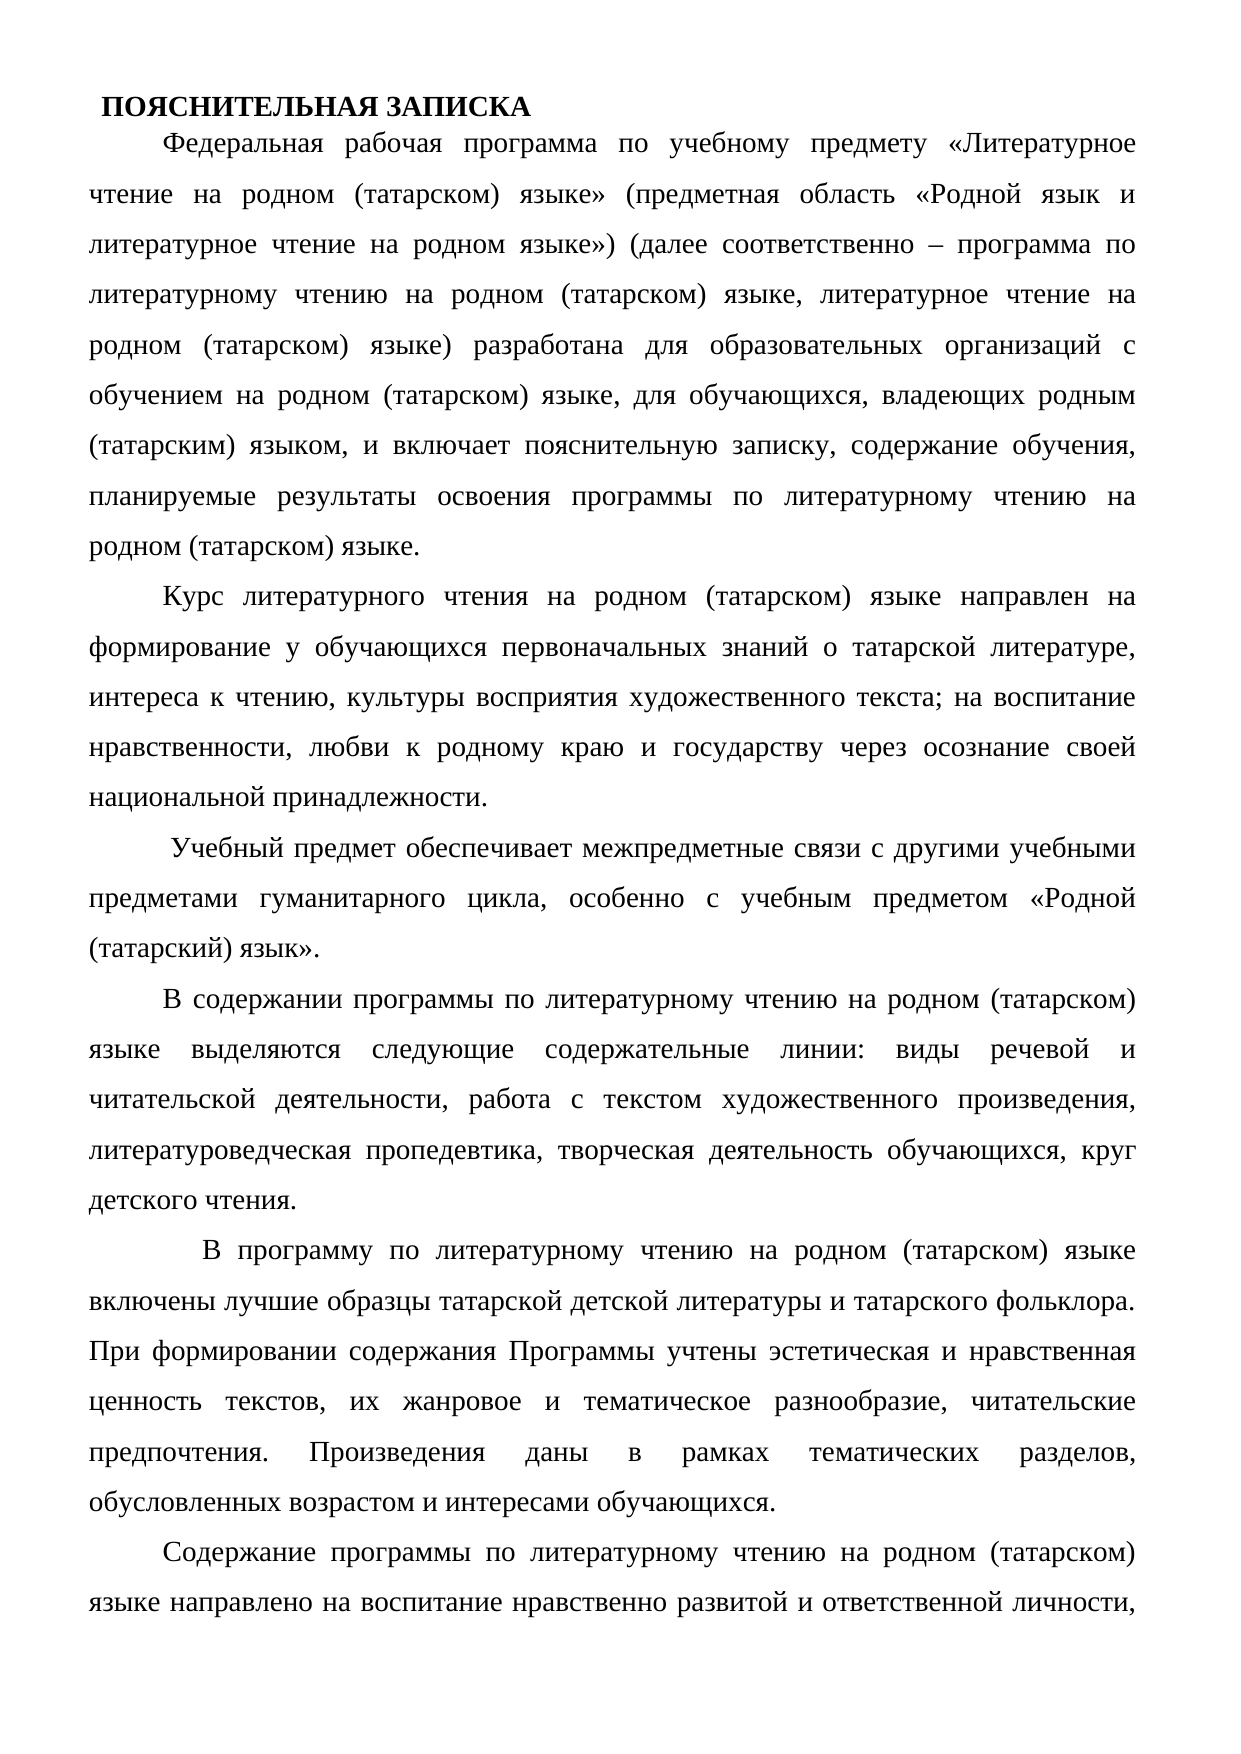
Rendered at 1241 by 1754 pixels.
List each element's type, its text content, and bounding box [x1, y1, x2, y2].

text В содержании программы по литературному чтению на родном (татарском) языке выделяются следующие содержательные линии: виды речевой и читательской деятельности, работа с текстом художественного произведения, литературоведческая пропедевтика, творческая деятельность обучающихся, круг детского чтения. [89, 981, 1137, 1216]
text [89, 1534, 1137, 1618]
text Курс литературного чтения на родном (татарском) языке направлен на формирование у обучающихся первоначальных знаний о татарской литературе, интереса к чтению, культуры восприятия художественного текста; на воспитание нравственности, любви к родному краю и государству через осознание своей национальной принадлежности. [89, 578, 1137, 813]
text Учебный предмет обеспечивает межпредметные связи с другими учебными предметами гуманитарного цикла, особенно с учебным предметом «Родной (татарский) язык». [89, 830, 1137, 964]
text В программу по литературному чтению на родном (татарском) языке включены лучшие образцы татарской детской литературы и татарского фольклора. При формировании содержания Программы учтены эстетическая и нравственная ценность текстов, их жанровое и тематическое разнообразие, читательские предпочтения. Произведения даны в рамках тематических разделов, обусловленных возрастом и интересами обучающихся. [89, 1232, 1137, 1517]
text Федеральная рабочая программа по учебному предмету «Литературное чтение на родном (татарском) языке» (предметная область «Родной язык и литературное чтение на родном языке») (далее соответственно – программа по литературному чтению на родном (татарском) языке, литературное чтение на родном (татарском) языке) разработана для образовательных организаций с обучением на родном (татарском) языке, для обучающихся, владеющих родным (татарским) языком, и включает пояснительную записку, содержание обучения, планируемые результаты освоения программы по литературному чтению на родном (татарском) языке. [89, 126, 1137, 562]
text ПОЯСНИТЕЛЬНАЯ ЗАПИСКА [101, 89, 1137, 122]
